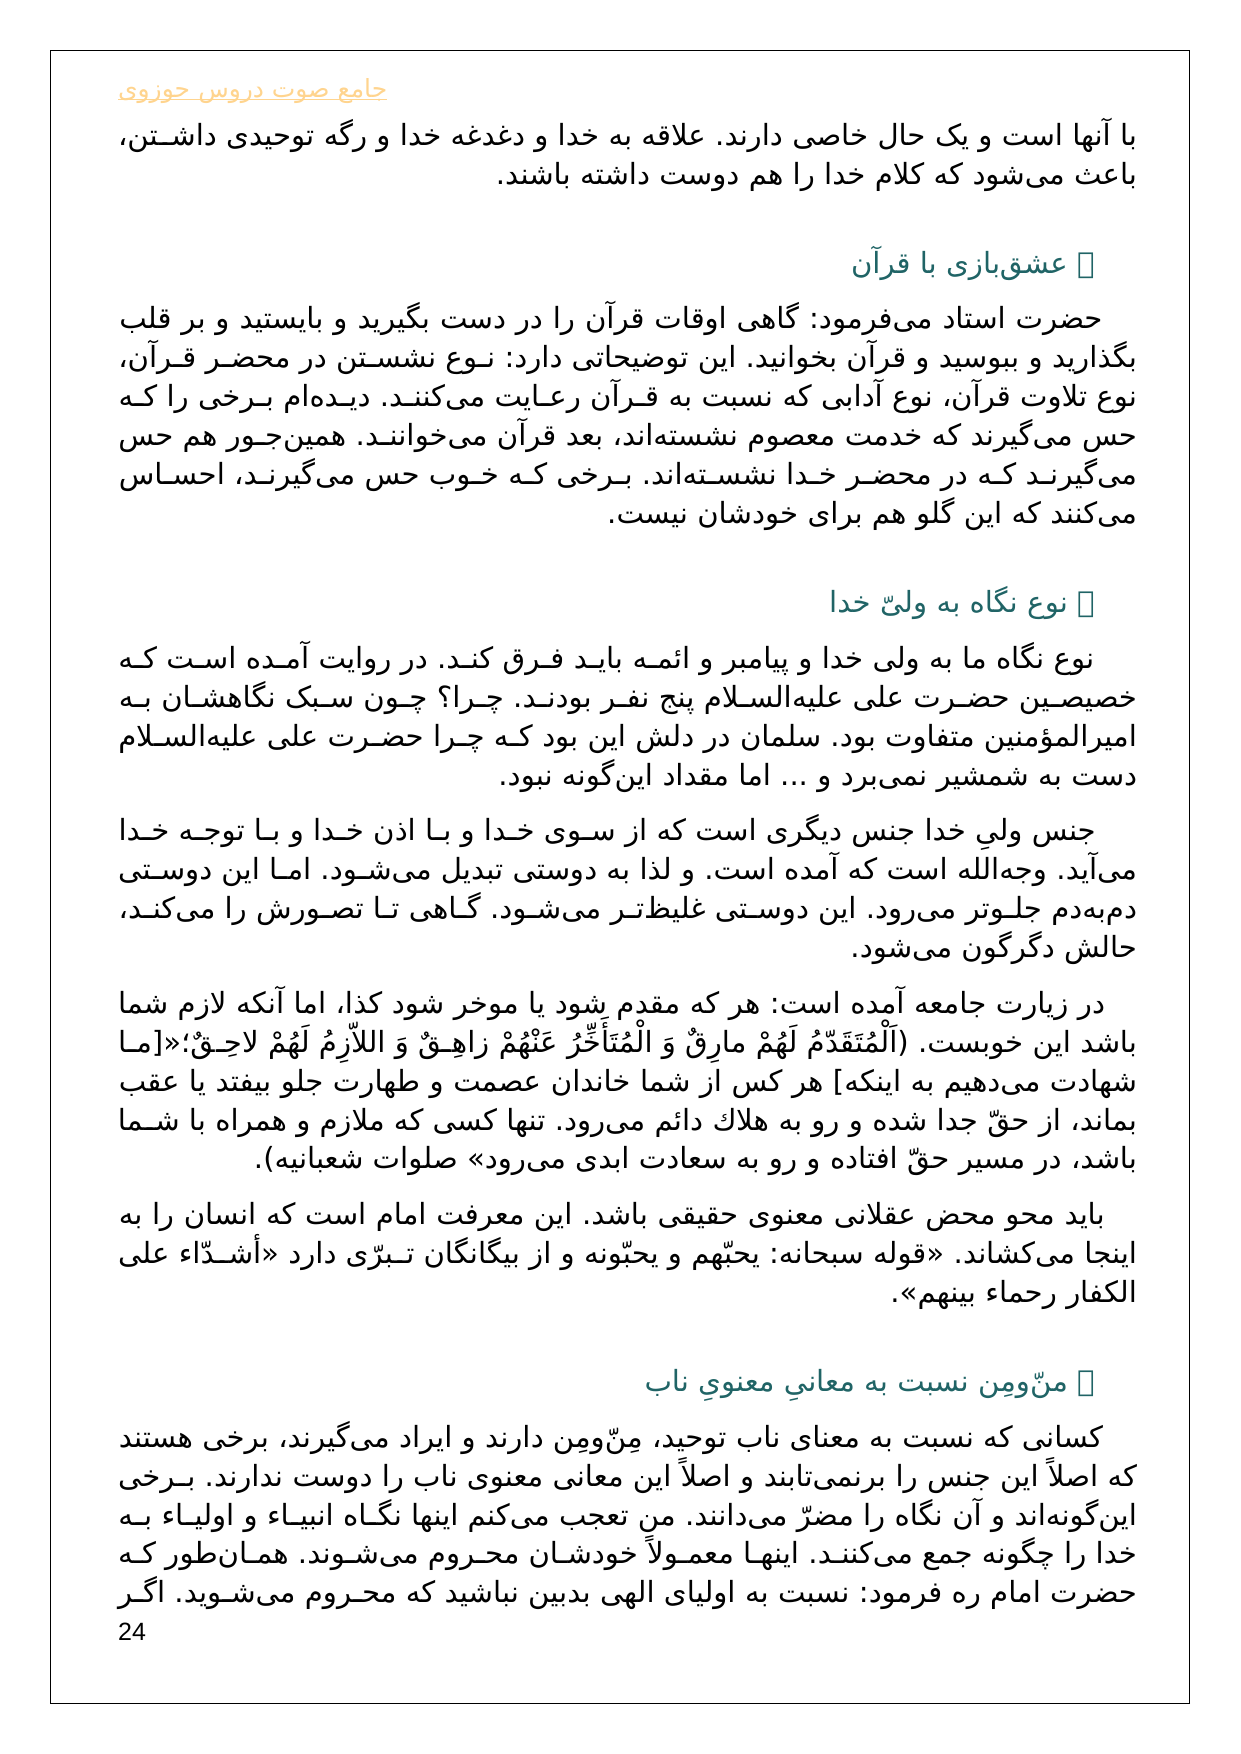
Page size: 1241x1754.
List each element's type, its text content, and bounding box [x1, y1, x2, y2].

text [118, 1420, 1137, 1610]
text 🔵 عشق‌بازی با قرآن [118, 246, 1119, 280]
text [118, 118, 1137, 191]
text نوع نگاه ما به ولی خدا و پیامبر و ائمه باید فرق کند. در روایت آمده است که خصیصین حضرت علی علیه‌السلام پنج نفر بودند. چرا؟ چون سبک نگاهشان به امیرالمؤمنین متفاوت بود. سلمان در دلش این بود که چرا حضرت علی علیه‌السلام دست به شمشیر نمی‌برد و ... اما مقداد این‌گونه نبود. [118, 641, 1137, 792]
text جنس ولیِ خدا جنس دیگری است که از سوی خدا و با اذن خدا و با توجه خدا می‌آید. وجه‌الله است که آمده است. و لذا به دوستی تبدیل می‌شود. اما این دوستی دم‌به‌دم جلوتر می‌رود. این دوستی غلیظ‌تر می‌شود. گاهی تا تصورش را می‌کند، حالش دگرگون می‌شود. [118, 813, 1137, 964]
text باید محو محض عقلانی معنوی حقیقی باشد. این معرفت امام است که انسان را به اینجا می‌کشاند. «قوله سبحانه: یحبّهم و یحبّونه و از بیگانگان تبرّی دارد «أشدّاء علی الکفار رحماء بینهم». [118, 1197, 1137, 1309]
text حضرت استاد می‌فرمود: گاهی اوقات قرآن را در دست بگیرید و بایستید و بر قلب بگذارید و ببوسید و قرآن بخوانید. این توضیحاتی دارد: نوع نشستن در محضر قرآن، نوع تلاوت قرآن، نوع آدابی که نسبت به قرآن رعایت می‌کنند. دیده‌ام برخی را که حس می‌گیرند که خدمت معصوم نشسته‌اند، بعد قرآن می‌خوانند. همین‌جور هم حس می‌گیرند که در محضر خدا نشسته‌اند. برخی که خوب حس می‌گیرند، احساس می‌کنند که این گلو هم برای خودشان نیست. [118, 302, 1137, 530]
text 🔵 منّ‌ومِن نسبت به معانیِ معنویِ ناب [118, 1364, 1119, 1398]
text 🔵 نوع نگاه به ولیّ خدا [118, 585, 1119, 619]
text در زیارت جامعه آمده است: هر که مقدم شود یا موخر شود کذا، اما آنکه لازم شما باشد این خوبست. (اَلْمُتَقَدّمُ لَهُمْ مارِقٌ وَ الْمُتَأَخِّرُ عَنْهُمْ زاهِقٌ وَ اللاّزِمُ لَهُمْ لاحِقٌ؛«[ما شهادت می‌دهيم به اينكه] هر كس از شما خاندان عصمت و طهارت جلو بيفتد يا عقب بماند، از حقّ جدا شده و رو به هلاك دائم می‌رود. تنها كسی كه ملازم و همراه با شما باشد، در مسير حقّ افتاده و رو به سعادت ابدی می‌رود» صلوات شعبانیه). [118, 986, 1137, 1176]
